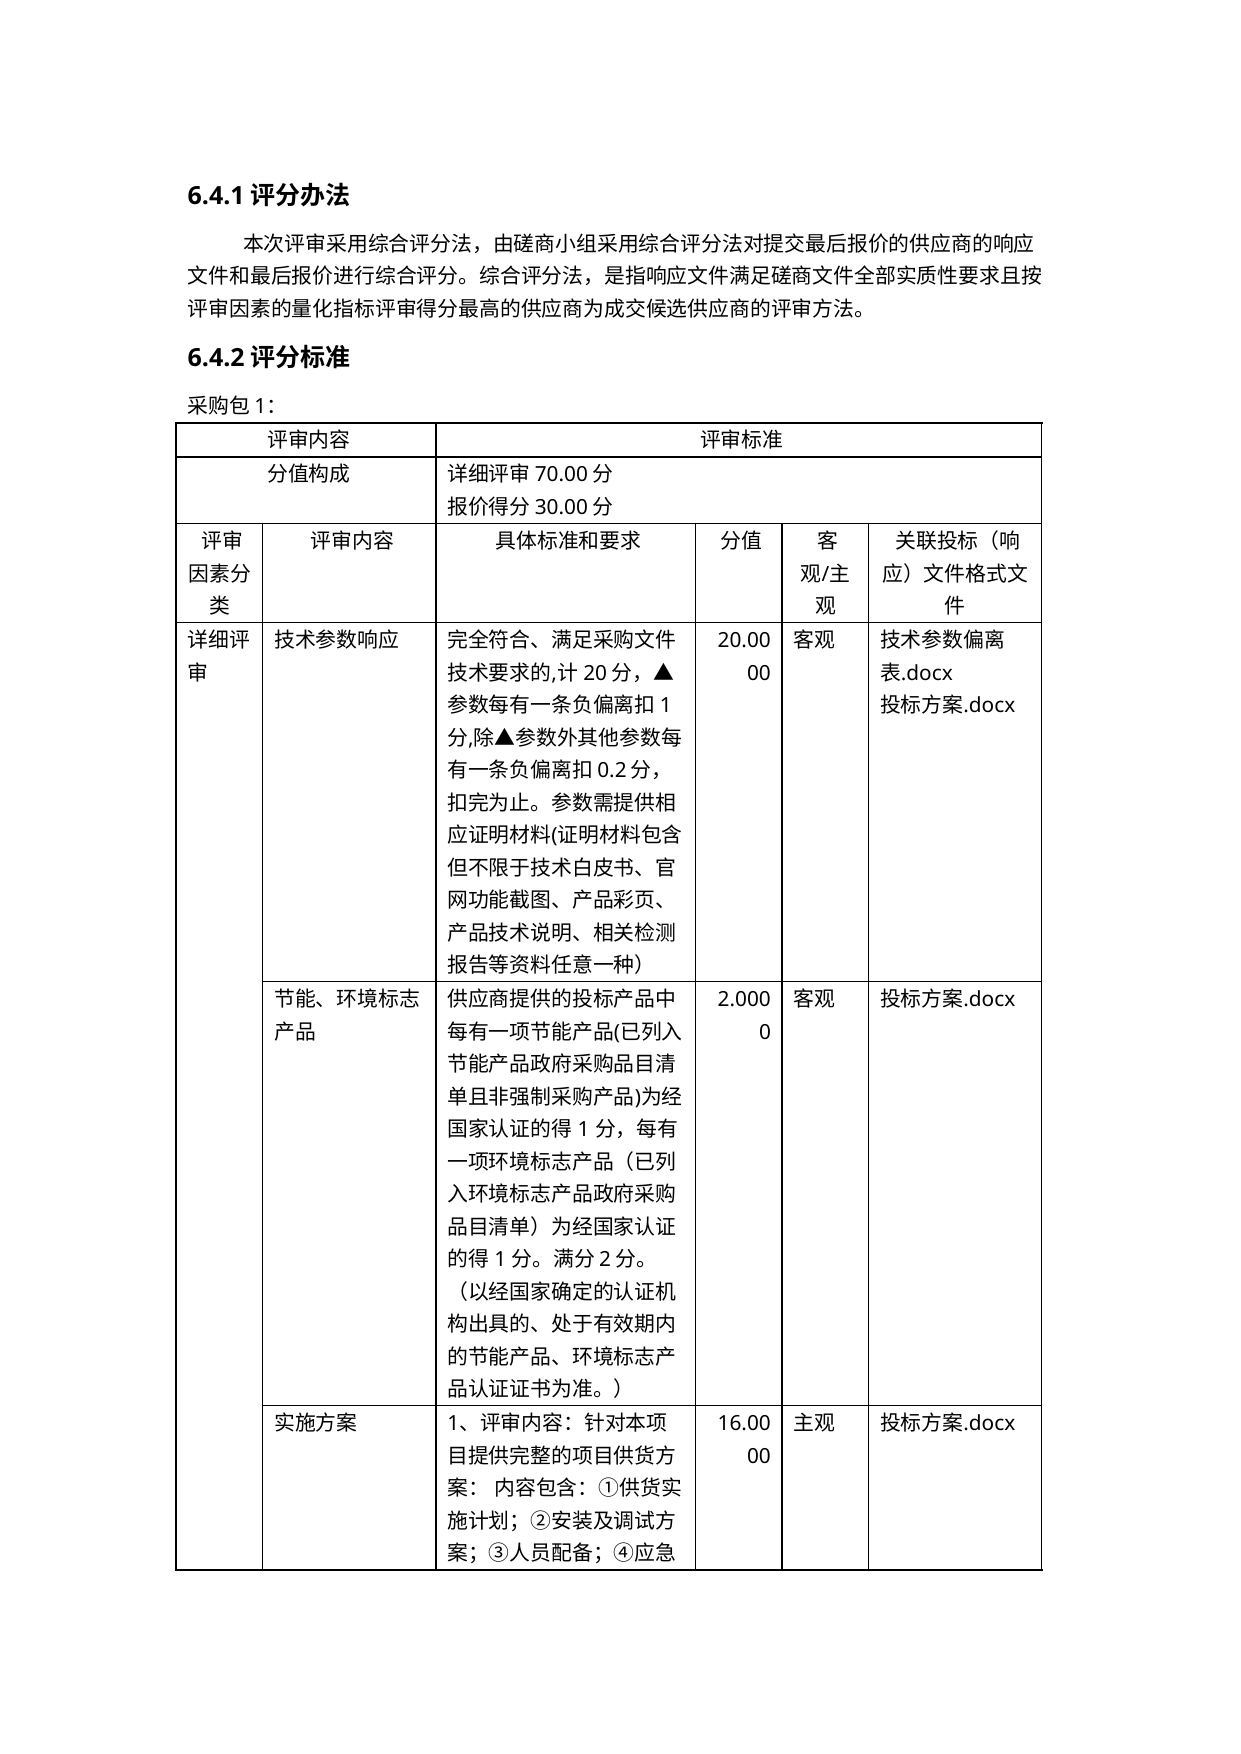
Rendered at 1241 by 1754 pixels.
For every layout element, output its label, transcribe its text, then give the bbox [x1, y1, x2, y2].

table_cell 节能、环境标志产品 [263, 982, 435, 1405]
table_cell 投标方案.docx [869, 982, 1041, 1405]
text 6.4.2评分标准 [187, 324, 1053, 389]
table_cell 20.0000 [696, 623, 781, 981]
table_header 评审内容 [177, 424, 435, 456]
table_cell 客观 [783, 982, 868, 1405]
table_cell 实施方案 [263, 1406, 435, 1569]
table_header 评审标准 [437, 424, 1041, 456]
table_cell 投标方案.docx [869, 1406, 1041, 1569]
table_cell 技术参数响应 [263, 623, 435, 981]
table_cell 技术参数偏离表.docx 投标方案.docx [869, 623, 1041, 981]
table_cell 完全符合、满足采购文件技术要求的,计 20分，▲参数每有一条负偏离扣1分,除▲参数外其他参数每有一条负偏离扣0.2分，扣完为止。参数需提供相应证明材料(证明材料包含但不限于技术白皮书、官网功能截图、产品彩页、产品技术说明、相关检测报告等资料任意一种） [437, 623, 695, 981]
text 6.4.1评分办法 [187, 162, 1053, 227]
table_cell 评审内容 [263, 524, 435, 622]
table_cell 详细评审70.00分 报价得分30.00分 [437, 458, 1041, 523]
text 本次评审采用综合评分法，由磋商小组采用综合评分法对提交最后报价的供应商的响应文件和最后报价进行综合评分。综合评分法，是指响应文件满足磋商文件全部实质性要求且按评审因素的量化指标评审得分最高的供应商为成交候选供应商的评审方法。 [187, 227, 1053, 324]
table_cell 供应商提供的投标产品中每有一项节能产品(已列入节能产品政府采购品目清单且非强制采购产品)为经国家认证的得 1 分，每有一项环境标志产品（已列入环境标志产品政府采购品目清单）为经国家认证的得 1 分。满分2分。 （以经国家确定的认证机构出具的、处于有效期内的节能产品、环境标志产品认证证书为准。） [437, 982, 695, 1405]
table_cell 具体标准和要求 [437, 524, 695, 622]
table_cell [437, 1406, 695, 1569]
table_cell 分值 [696, 524, 781, 622]
table_cell 16.0000 [696, 1406, 781, 1569]
table_cell 客观 [783, 623, 868, 981]
table_cell 关联投标（响应）文件格式文件 [869, 524, 1041, 622]
table_cell 分值构成 [177, 458, 435, 523]
table_cell 评审因素分类 [177, 524, 262, 622]
text 采购包1： [187, 389, 1053, 422]
table_cell 2.0000 [696, 982, 781, 1405]
table_cell 客观/主观 [783, 524, 868, 622]
table_cell 详细评审 [177, 623, 262, 1569]
table_cell 主观 [783, 1406, 868, 1569]
